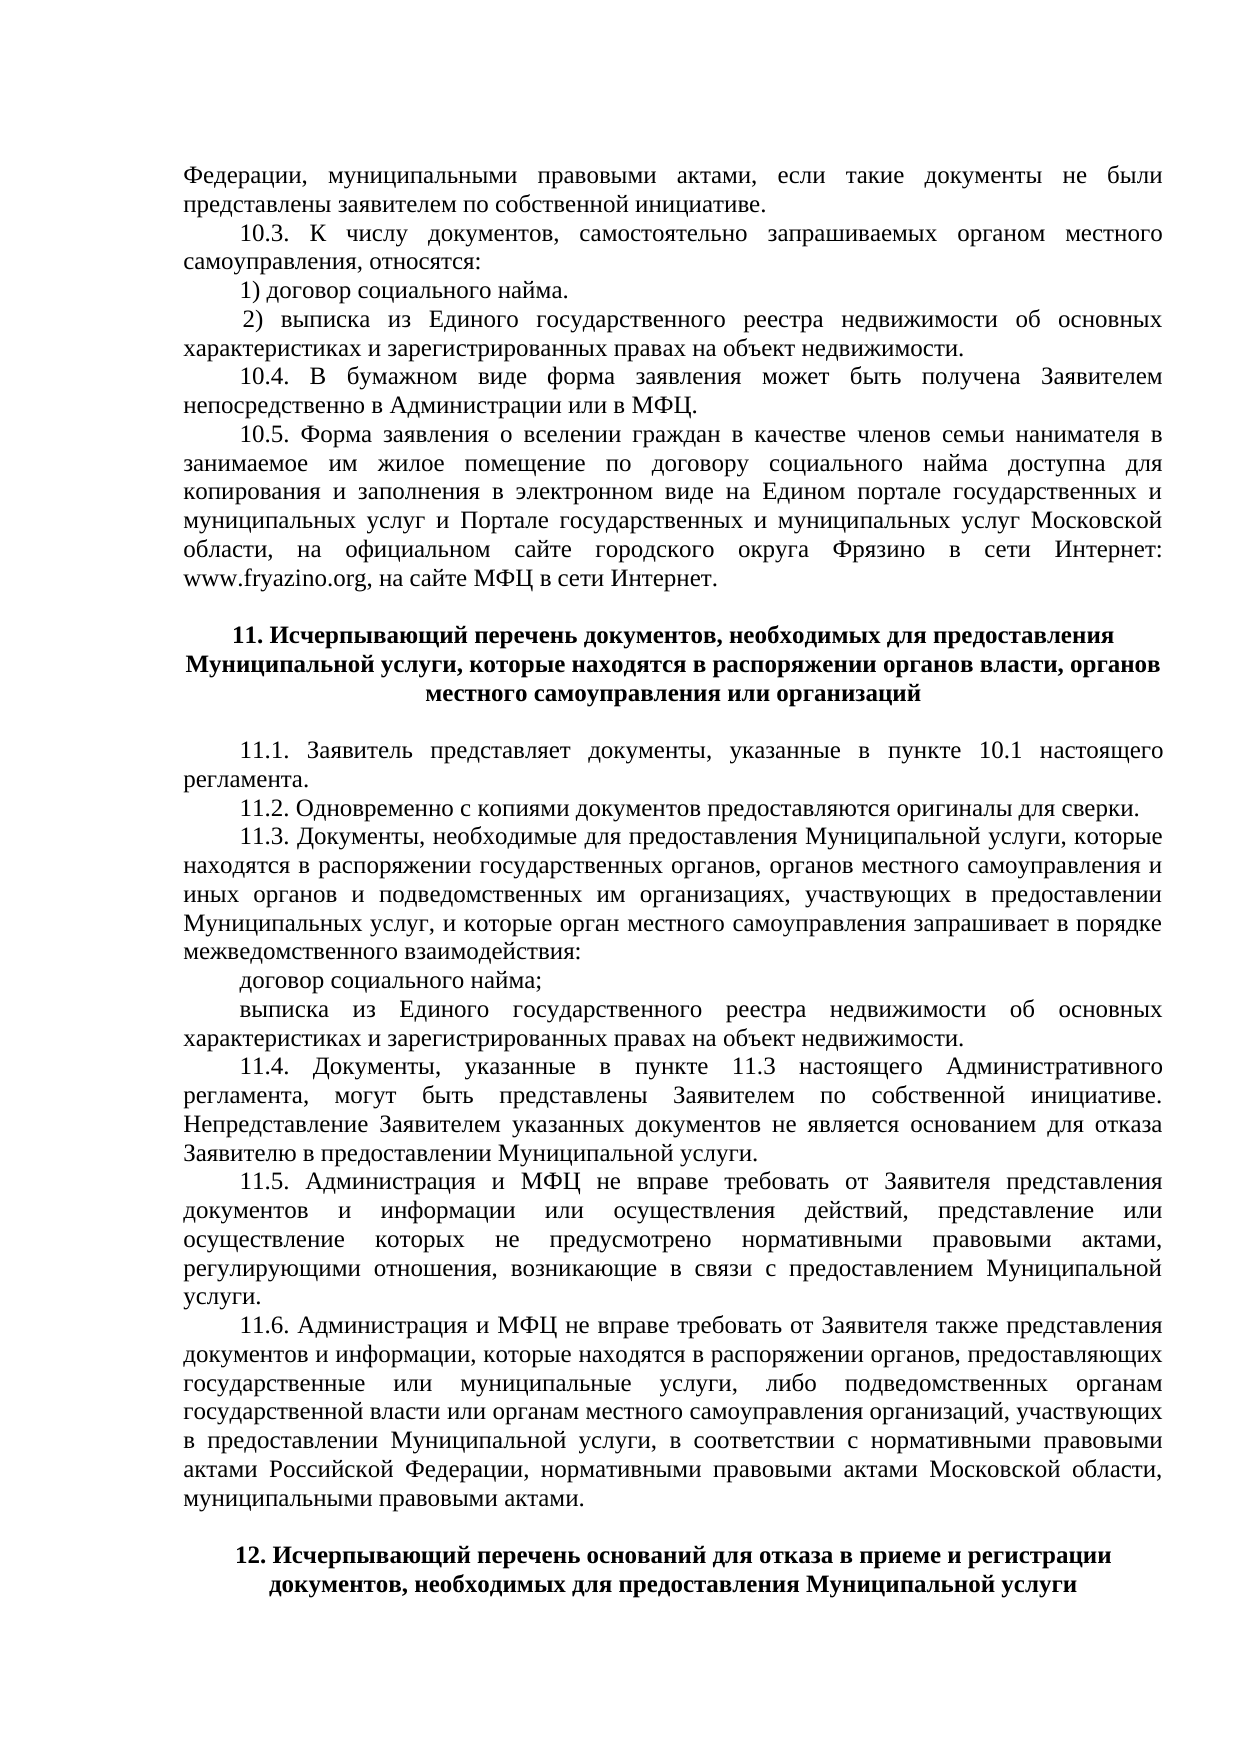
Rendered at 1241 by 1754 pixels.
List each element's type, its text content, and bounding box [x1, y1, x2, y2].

text 11.4. Документы, указанные в пункте 11.3 настоящего Административного регламента, могут быть представлены Заявителем по собственной инициативе. Непредставление Заявителем указанных документов не является основанием для отказа Заявителю в предоставлении Муниципальной услуги. [183, 1051, 1163, 1166]
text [183, 160, 1163, 218]
title 11. Исчерпывающий перечень документов, необходимых для предоставления Муниципальной услуги, которые находятся в распоряжении органов власти, органов местного самоуправления или организаций [183, 620, 1163, 706]
text 10.3. К числу документов, самостоятельно запрашиваемых органом местного самоуправления, относятся: [183, 218, 1163, 275]
text 10.5. Форма заявления о вселении граждан в качестве членов семьи нанимателя в занимаемое им жилое помещение по договору социального найма доступна для копирования и заполнения в электронном виде на Едином портале государственных и муниципальных услуг и Портале государственных и муниципальных услуг Московской области, на официальном сайте городского округа Фрязино в сети Интернет: www.fryazino.org, на сайте МФЦ в сети Интернет. [183, 419, 1163, 591]
text 11.1. Заявитель представляет документы, указанные в пункте 10.1 настоящего регламента. [183, 735, 1163, 793]
title 12. Исчерпывающий перечень оснований для отказа в приеме и регистрации документов, необходимых для предоставления Муниципальной услуги [183, 1540, 1163, 1598]
text 10.4. В бумажном виде форма заявления может быть получена Заявителем непосредственно в Администрации или в МФЦ. [183, 361, 1163, 419]
text 11.2. Одновременно с копиями документов предоставляются оригиналы для сверки. [183, 793, 1163, 821]
text договор социального найма; [183, 965, 1163, 994]
text 1) договор социального найма. [183, 275, 1163, 304]
text 11.6. Администрация и МФЦ не вправе требовать от Заявителя также представления документов и информации, которые находятся в распоряжении органов, предоставляющих государственные или муниципальные услуги, либо подведомственных органам государственной власти или органам местного самоуправления организаций, участвующих в предоставлении Муниципальной услуги, в соответствии с нормативными правовыми актами Российской Федерации, нормативными правовыми актами Московской области, муниципальными правовыми актами. [183, 1310, 1163, 1511]
text выписка из Единого государственного реестра недвижимости об основных характеристиках и зарегистрированных правах на объект недвижимости. [183, 994, 1163, 1051]
text 11.5. Администрация и МФЦ не вправе требовать от Заявителя представления документов и информации или осуществления действий, представление или осуществление которых не предусмотрено нормативными правовыми актами, регулирующими отношения, возникающие в связи с предоставлением Муниципальной услуги. [183, 1166, 1163, 1310]
text 2) выписка из Единого государственного реестра недвижимости об основных характеристиках и зарегистрированных правах на объект недвижимости. [183, 304, 1163, 361]
text 11.3. Документы, необходимые для предоставления Муниципальной услуги, которые находятся в распоряжении государственных органов, органов местного самоуправления и иных органов и подведомственных им организациях, участвующих в предоставлении Муниципальных услуг, и которые орган местного самоуправления запрашивает в порядке межведомственного взаимодействия: [183, 821, 1163, 965]
